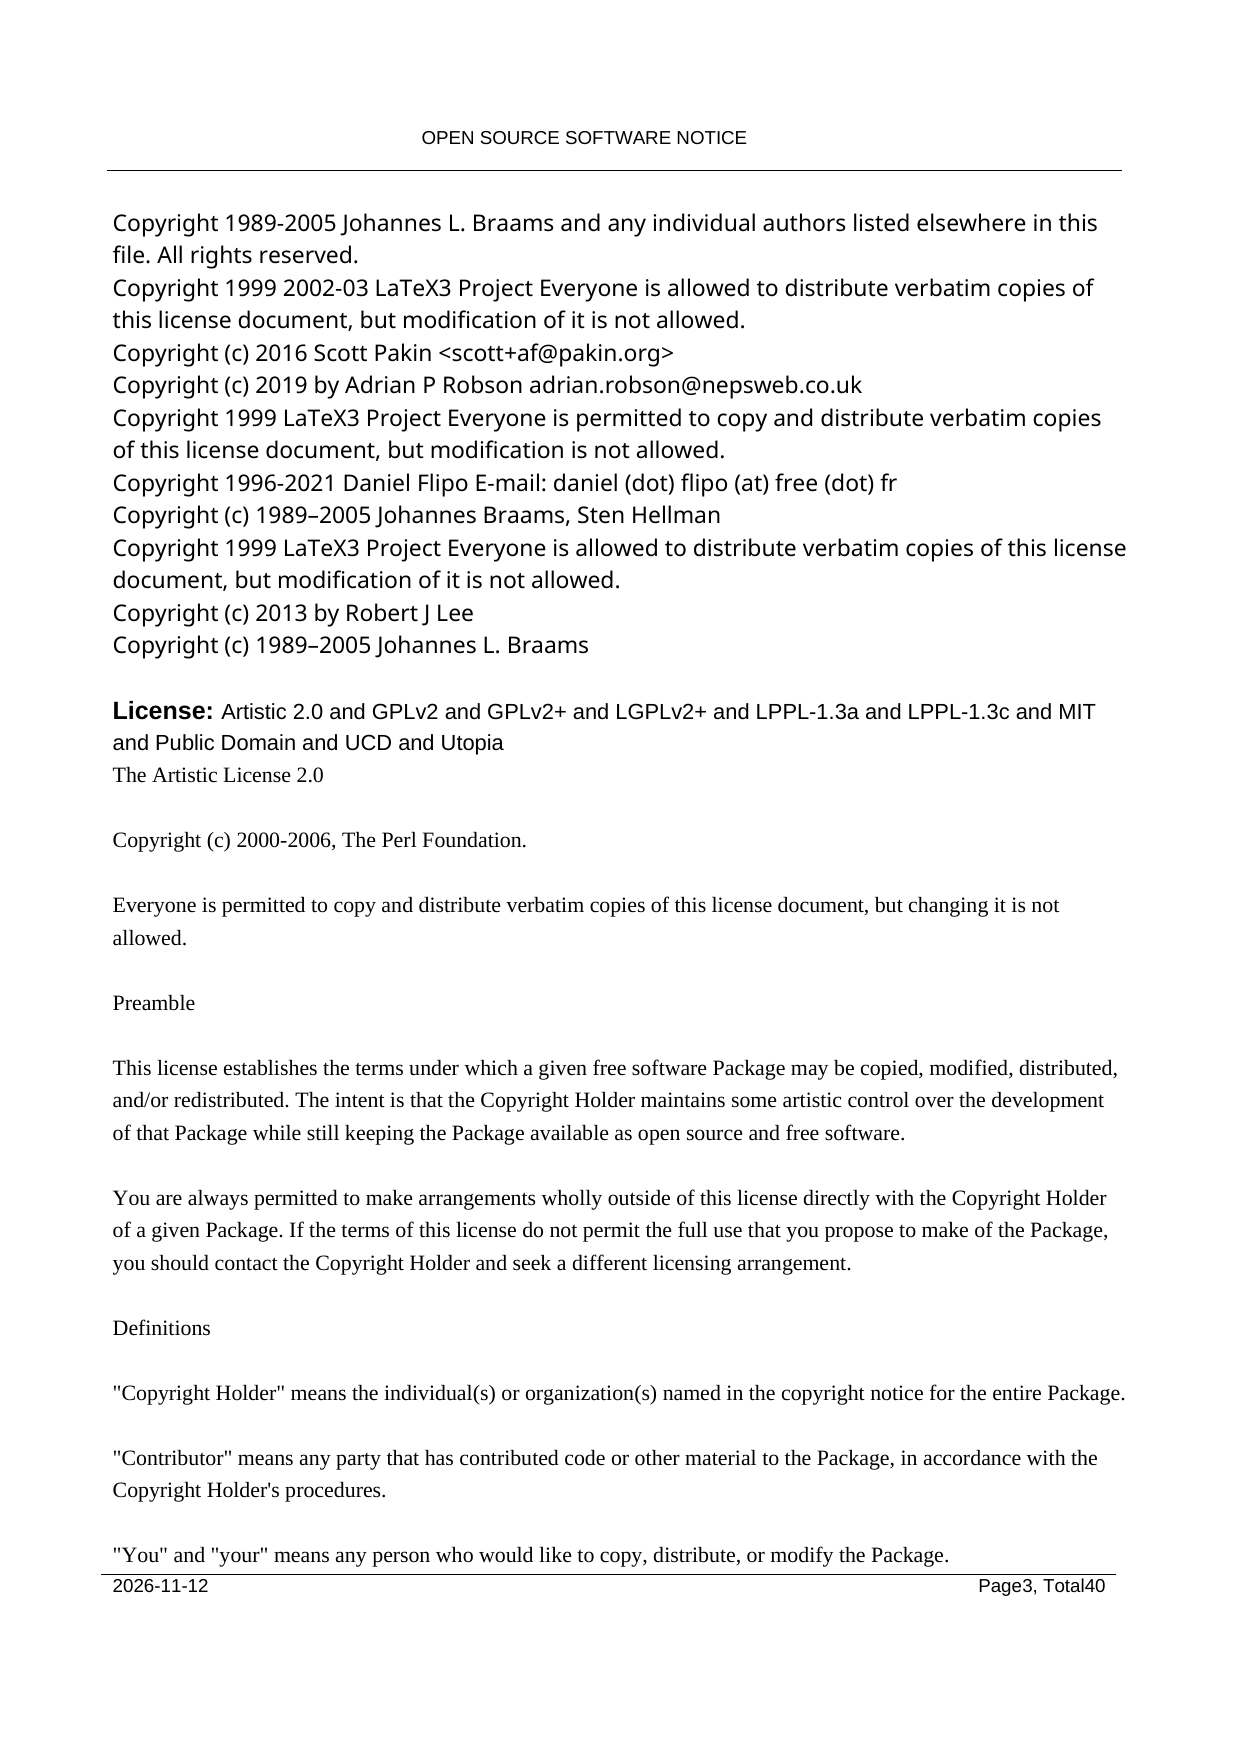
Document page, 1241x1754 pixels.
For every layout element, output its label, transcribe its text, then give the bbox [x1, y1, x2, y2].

text You are always permitted to make arrangements wholly outside of this license directly with the Copyright Holder of a given Package. If the terms of this license do not permit the full use that you propose to make of the Package, you should contact the Copyright Holder and seek a different licensing arrangement. [112, 1181, 1128, 1279]
text The Artistic License 2.0 [112, 759, 1128, 791]
text Preamble [112, 986, 1128, 1019]
text This license establishes the terms under which a given free software Package may be copied, modified, distributed, and/or redistributed. The intent is that the Copyright Holder maintains some artistic control over the development of that Package while still keeping the Package available as open source and free software. [112, 1051, 1128, 1149]
text "Contributor" means any party that has contributed code or other material to the Package, in accordance with the Copyright Holder's procedures. [112, 1441, 1128, 1506]
text License: Artistic 2.0 and GPLv2 and GPLv2+ and LGPLv2+ and LPPL-1.3a and LPPL-1.3c and MIT and Public Domain and UCD and Utopia [112, 694, 1128, 759]
text "Copyright Holder" means the individual(s) or organization(s) named in the copyright notice for the entire Package. [112, 1376, 1128, 1409]
text Everyone is permitted to copy and distribute verbatim copies of this license document, but changing it is not allowed. [112, 889, 1128, 954]
text Definitions [112, 1311, 1128, 1344]
text "You" and "your" means any person who would like to copy, distribute, or modify the Package. [112, 1539, 1128, 1571]
text Copyright (c) 2000-2006, The Perl Foundation. [112, 824, 1128, 856]
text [112, 206, 1128, 694]
